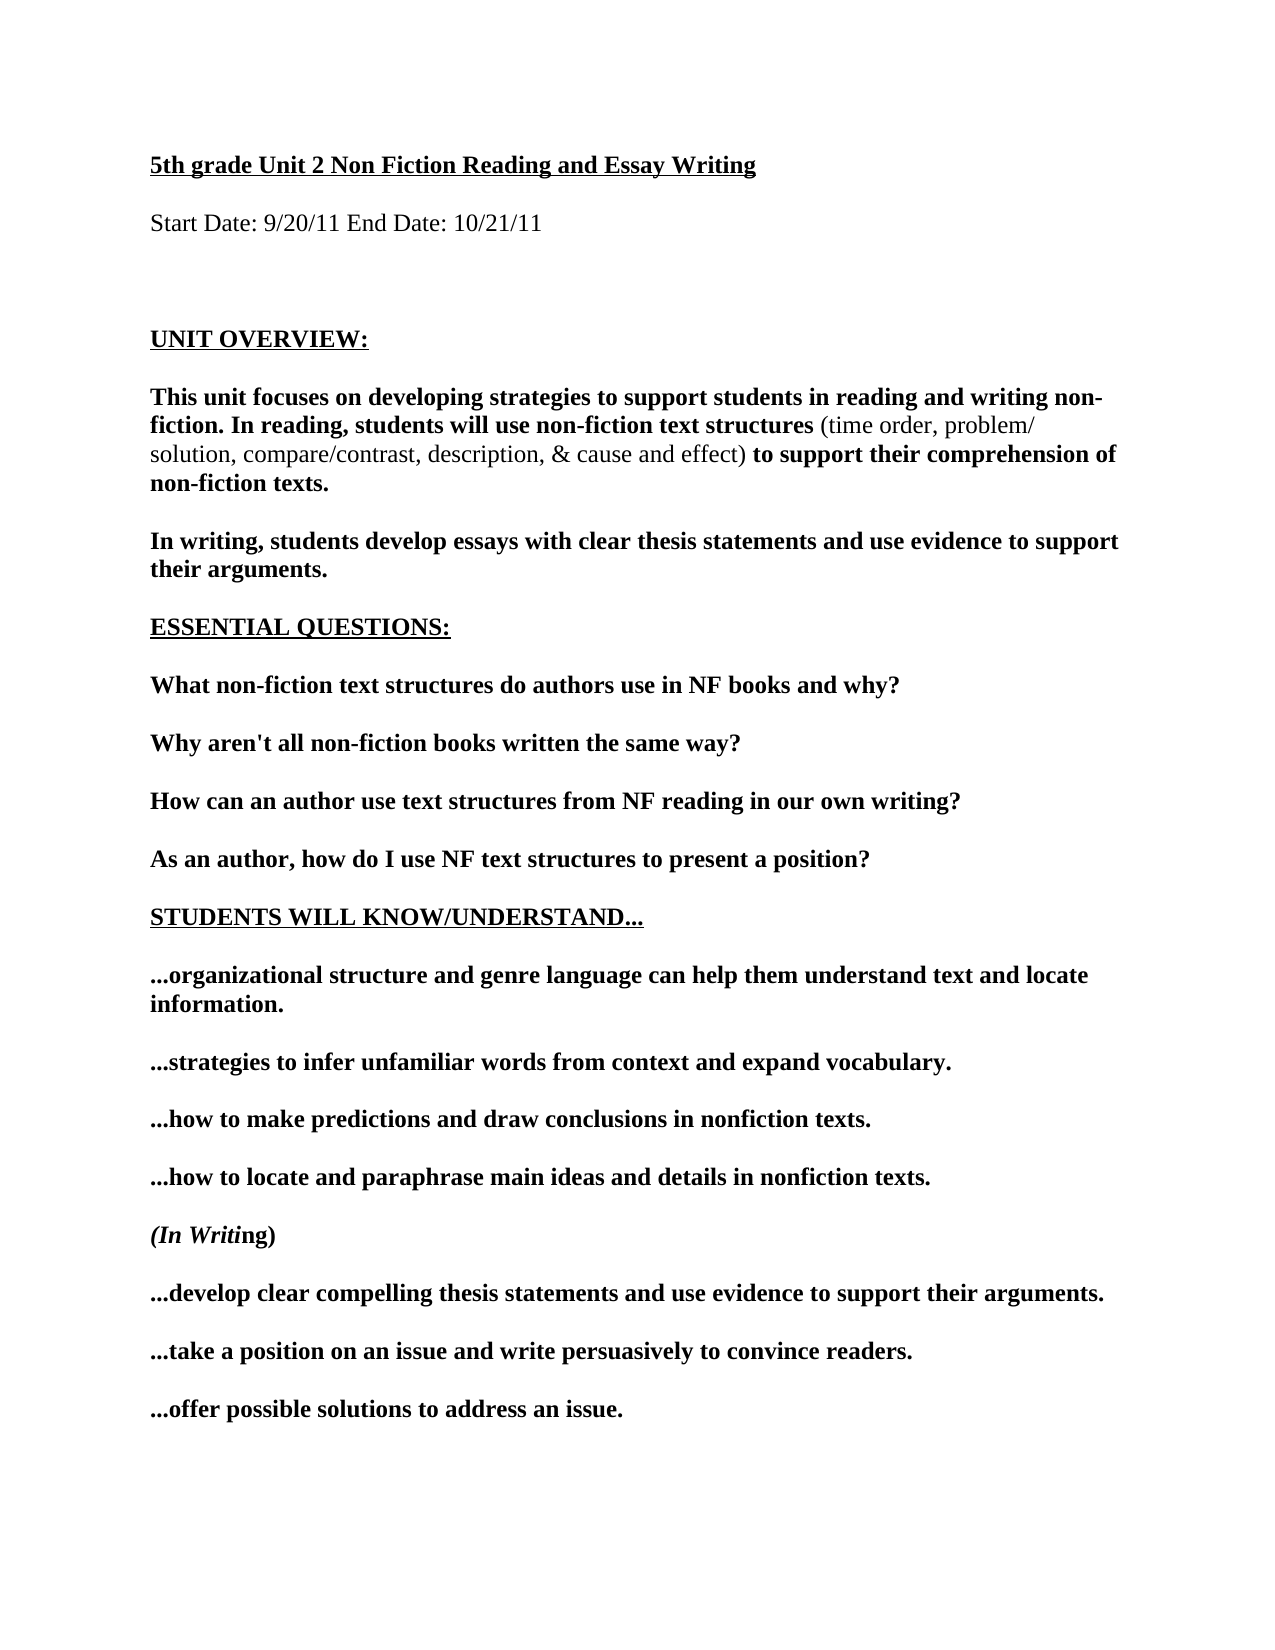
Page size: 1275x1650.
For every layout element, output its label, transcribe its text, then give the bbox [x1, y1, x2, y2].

text ESSENTIAL QUESTIONS: [150, 612, 1125, 641]
text ...how to locate and paraphrase main ideas and details in nonfiction texts. [150, 1162, 1125, 1191]
text UNIT OVERVIEW: [150, 324, 1125, 352]
text ...develop clear compelling thesis statements and use evidence to support their arguments. [150, 1278, 1125, 1307]
text ...take a position on an issue and write persuasively to convince readers. [150, 1336, 1125, 1365]
text In writing, students develop essays with clear thesis statements and use evidence to support their arguments. [150, 526, 1125, 583]
text Why aren't all non-fiction books written the same way? [150, 728, 1125, 757]
text What non-fiction text structures do authors use in NF books and why? [150, 670, 1125, 699]
text ...offer possible solutions to address an issue. [150, 1394, 1125, 1423]
text This unit focuses on developing strategies to support students in reading and writing non-fiction. In reading, students will use non-fiction text structures (time order, problem/ solution, compare/contrast, description, & cause and effect) to support their comprehension of non-fiction texts. [150, 382, 1125, 497]
text ...strategies to infer unfamiliar words from context and expand vocabulary. [150, 1047, 1125, 1075]
text (In Writing) [150, 1220, 1125, 1249]
text STUDENTS WILL KNOW/UNDERSTAND... [150, 902, 1125, 931]
text Start Date: 9/20/11 End Date: 10/21/11 [150, 208, 1125, 237]
text ...how to make predictions and draw conclusions in nonfiction texts. [150, 1104, 1125, 1133]
text As an author, how do I use NF text structures to present a position? [150, 844, 1125, 873]
text How can an author use text structures from NF reading in our own writing? [150, 786, 1125, 815]
text ...organizational structure and genre language can help them understand text and locate information. [150, 960, 1125, 1017]
text 5th grade Unit 2 Non Fiction Reading and Essay Writing [150, 150, 1125, 179]
